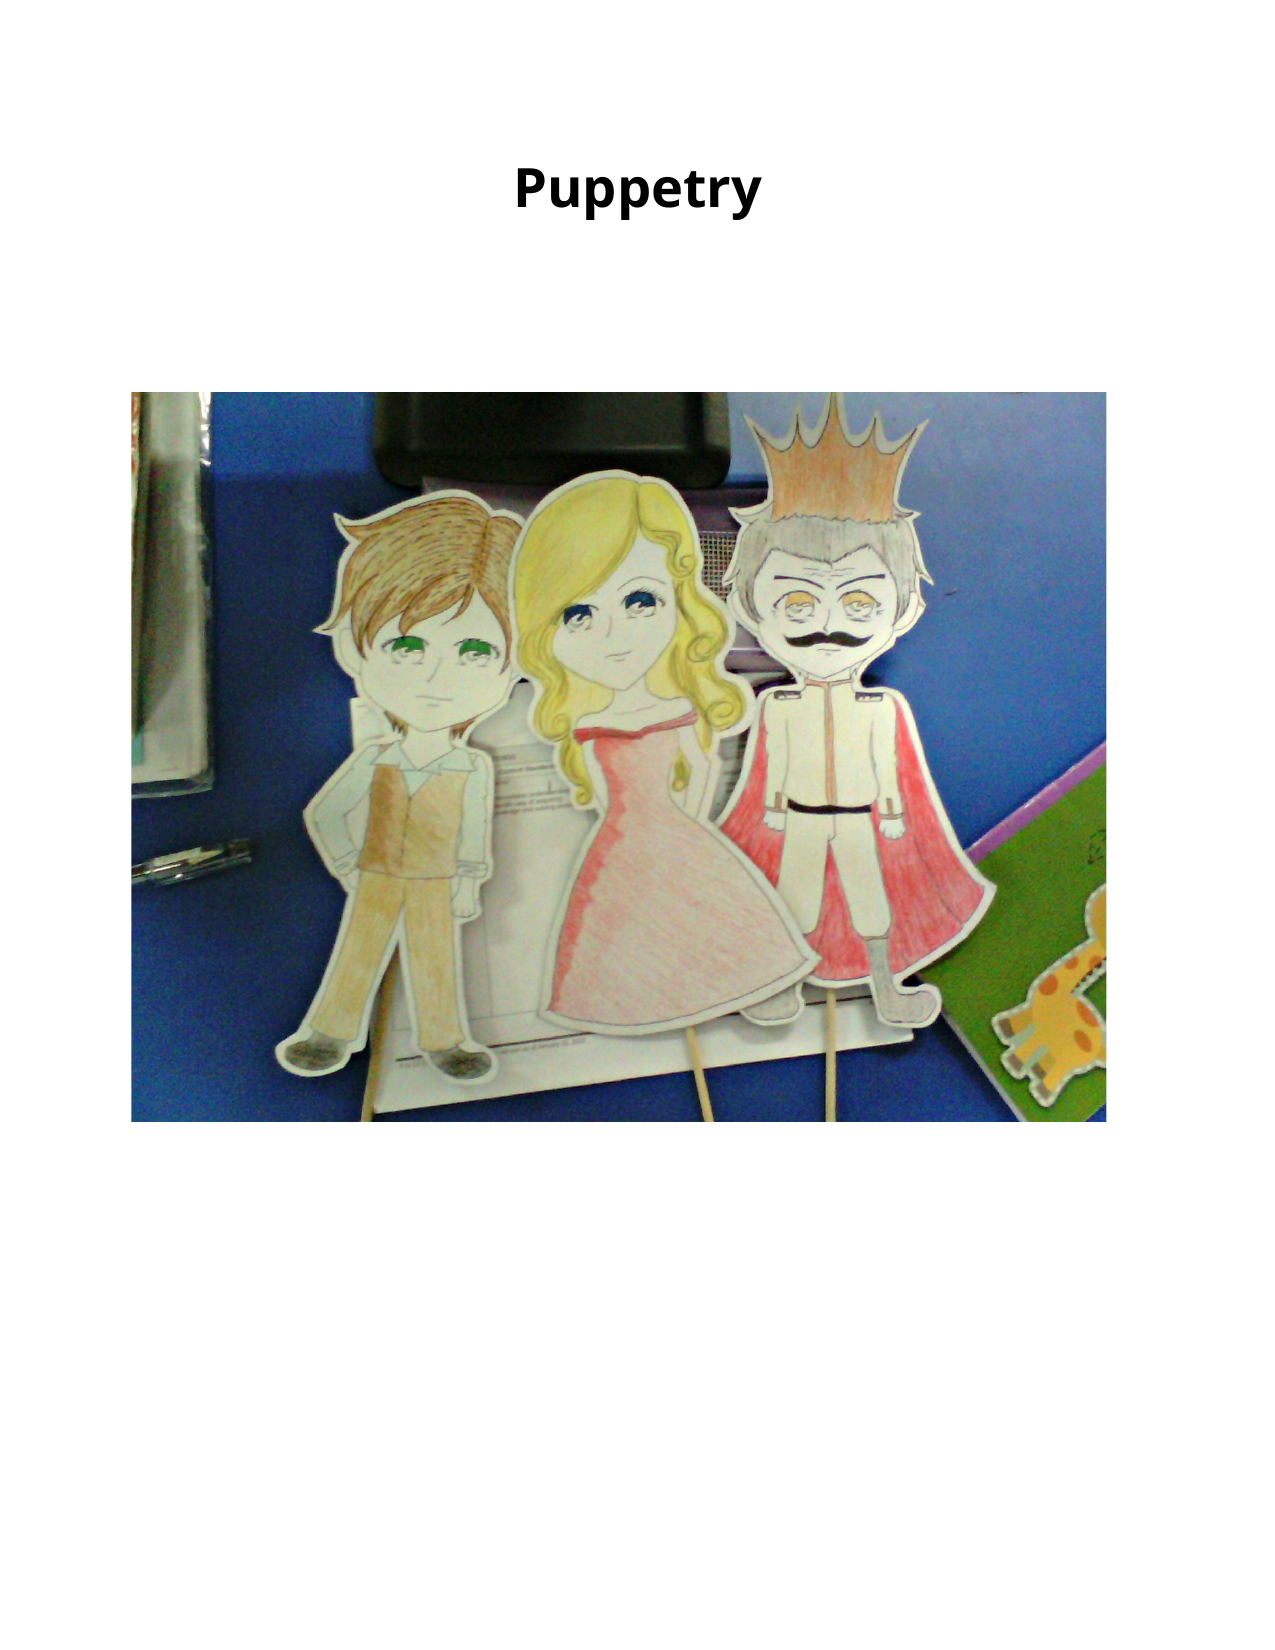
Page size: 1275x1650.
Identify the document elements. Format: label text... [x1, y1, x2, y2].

text Puppetry [150, 150, 1125, 224]
picture [131, 392, 1107, 1120]
